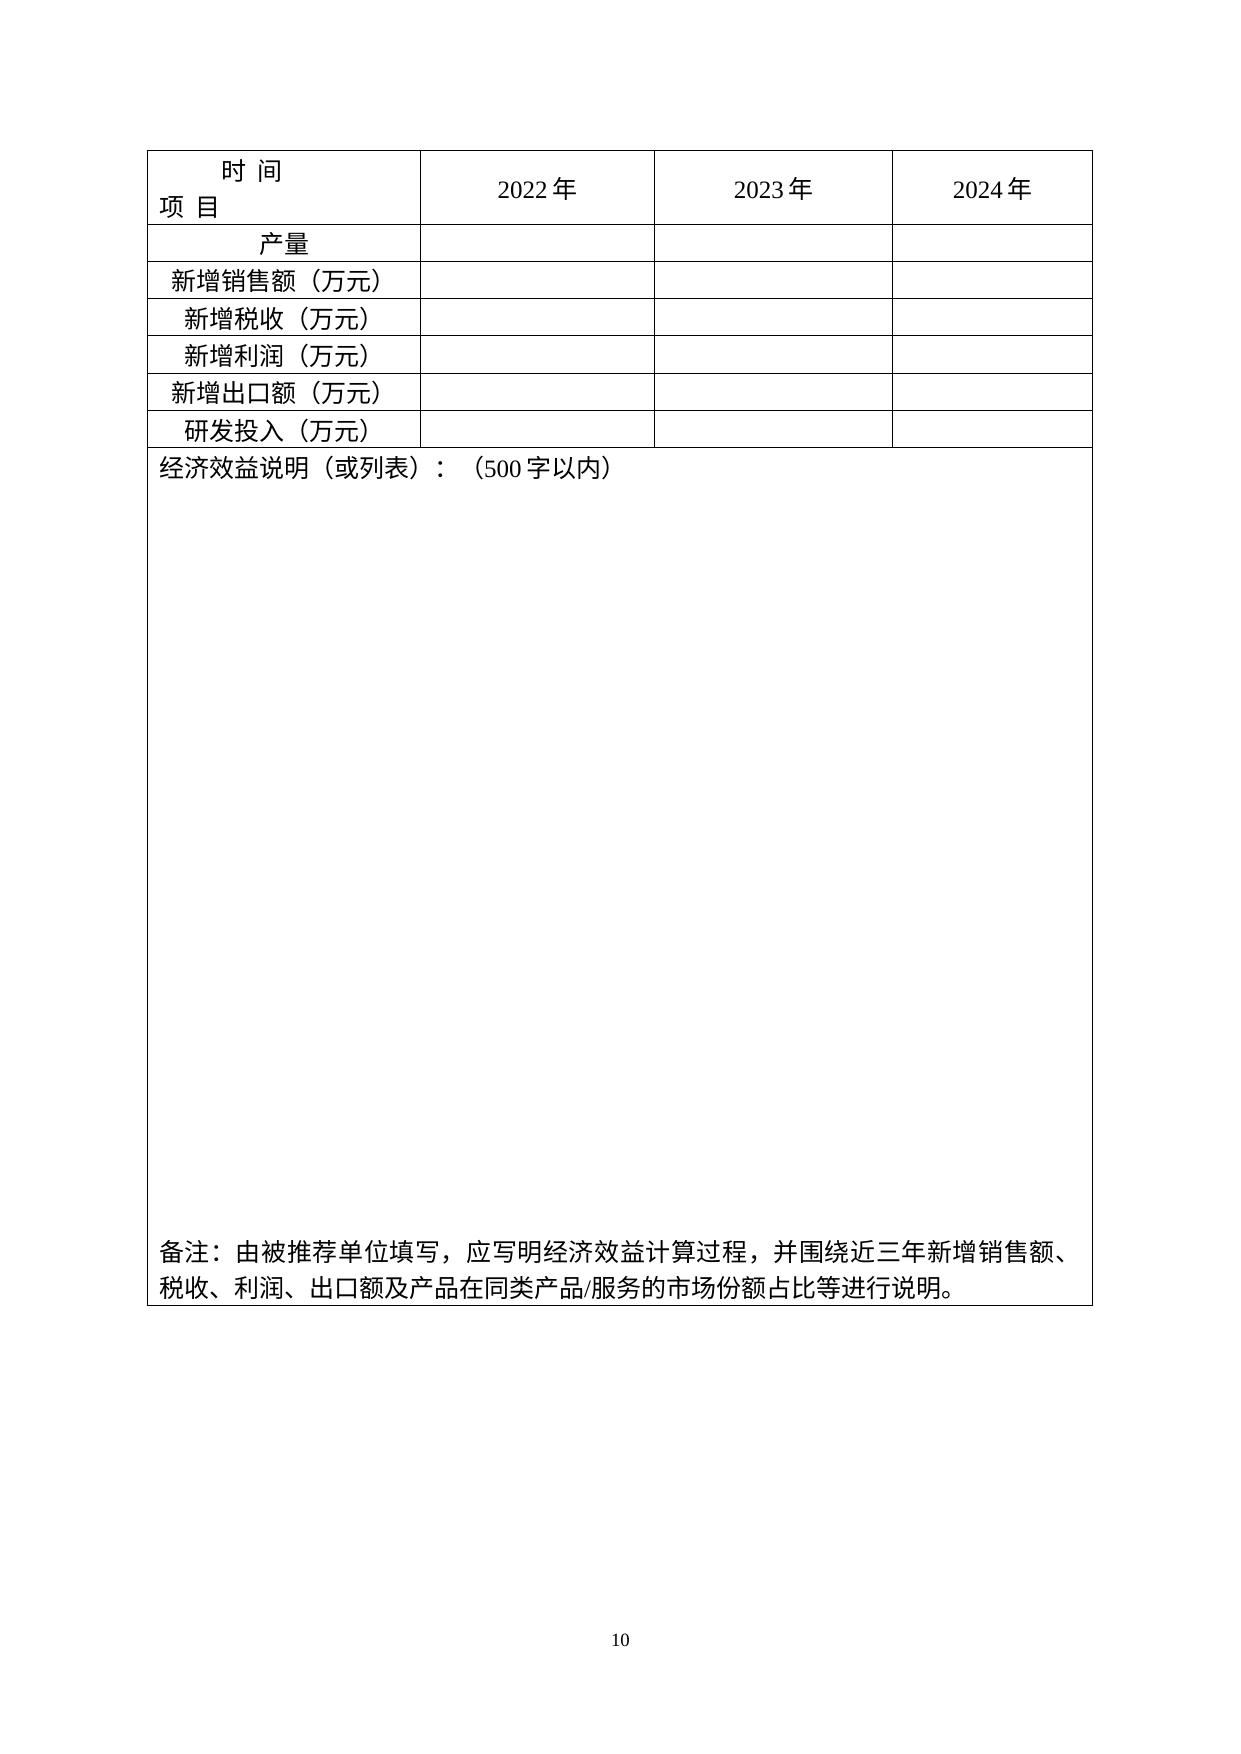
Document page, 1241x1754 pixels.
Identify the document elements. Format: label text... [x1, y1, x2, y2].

table_cell [655, 225, 892, 261]
table_cell [655, 374, 892, 410]
table_cell [655, 411, 892, 447]
table_cell [893, 225, 1092, 261]
table_cell [655, 262, 892, 298]
table_cell [893, 299, 1092, 335]
table_header 时 间 项 目 [148, 151, 420, 223]
table_cell 经济效益说明（或列表）：（500字以内） 备注：由被推荐单位填写，应写明经济效益计算过程，并围绕近三年新增销售额、税收、利润、出口额及产品在同类产品/服务的市场份额占比等进行说明。 [148, 448, 1092, 1304]
table_cell 新增税收（万元） [148, 299, 420, 335]
table_cell [893, 262, 1092, 298]
table_cell [655, 299, 892, 335]
table_cell [893, 374, 1092, 410]
table_cell 产量 [148, 225, 420, 261]
table_cell 新增出口额（万元） [148, 374, 420, 410]
table_header 2023年 [655, 151, 892, 223]
table_cell [421, 299, 654, 335]
table_cell [655, 336, 892, 373]
table_cell [893, 336, 1092, 373]
table_cell [421, 374, 654, 410]
table_cell 新增销售额（万元） [148, 262, 420, 298]
table_header 2022年 [421, 151, 654, 223]
table_cell [421, 225, 654, 261]
table_cell [421, 262, 654, 298]
table_cell [421, 336, 654, 373]
table_cell 新增利润（万元） [148, 336, 420, 373]
table_header 2024年 [893, 151, 1092, 223]
table_cell 研发投入（万元） [148, 411, 420, 447]
table_cell [421, 411, 654, 447]
table_cell [893, 411, 1092, 447]
